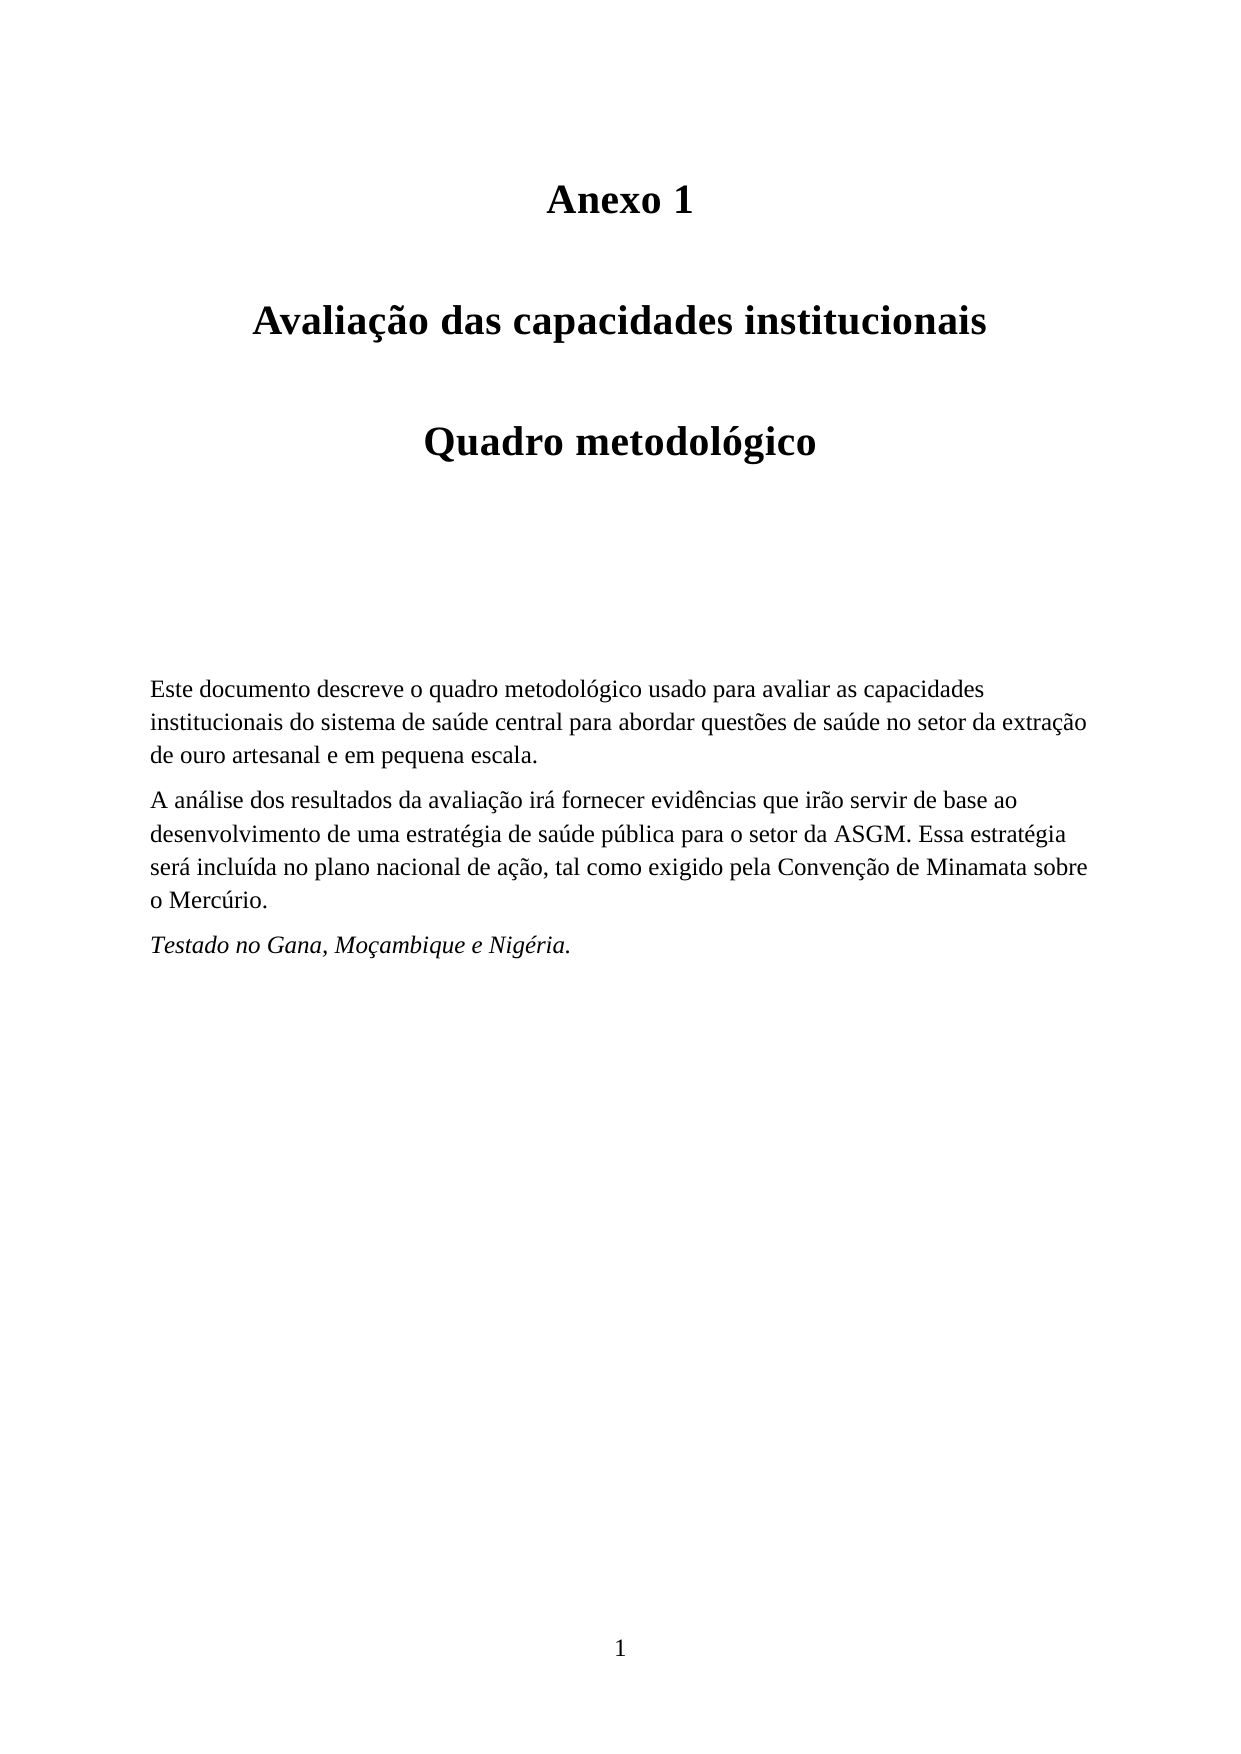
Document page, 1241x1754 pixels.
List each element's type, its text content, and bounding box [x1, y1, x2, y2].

text Testado no Gana, Moçambique e Nigéria. [150, 930, 1090, 959]
text A análise dos resultados da avaliação irá fornecer evidências que irão servir de base ao desenvolvimento de uma estratégia de saúde pública para o setor da ASGM. Essa estratégia será incluída no plano nacional de ação, tal como exigido pela Convenção de Minamata sobre o Mercúrio. [150, 786, 1090, 913]
title Anexo 1 [150, 175, 1090, 223]
title Quadro metodológico [150, 417, 1090, 464]
title Avaliação das capacidades institucionais [150, 296, 1090, 344]
text Este documento descreve o quadro metodológico usado para avaliar as capacidades institucionais do sistema de saúde central para abordar questões de saúde no setor da extração de ouro artesanal e em pequena escala. [150, 674, 1090, 769]
